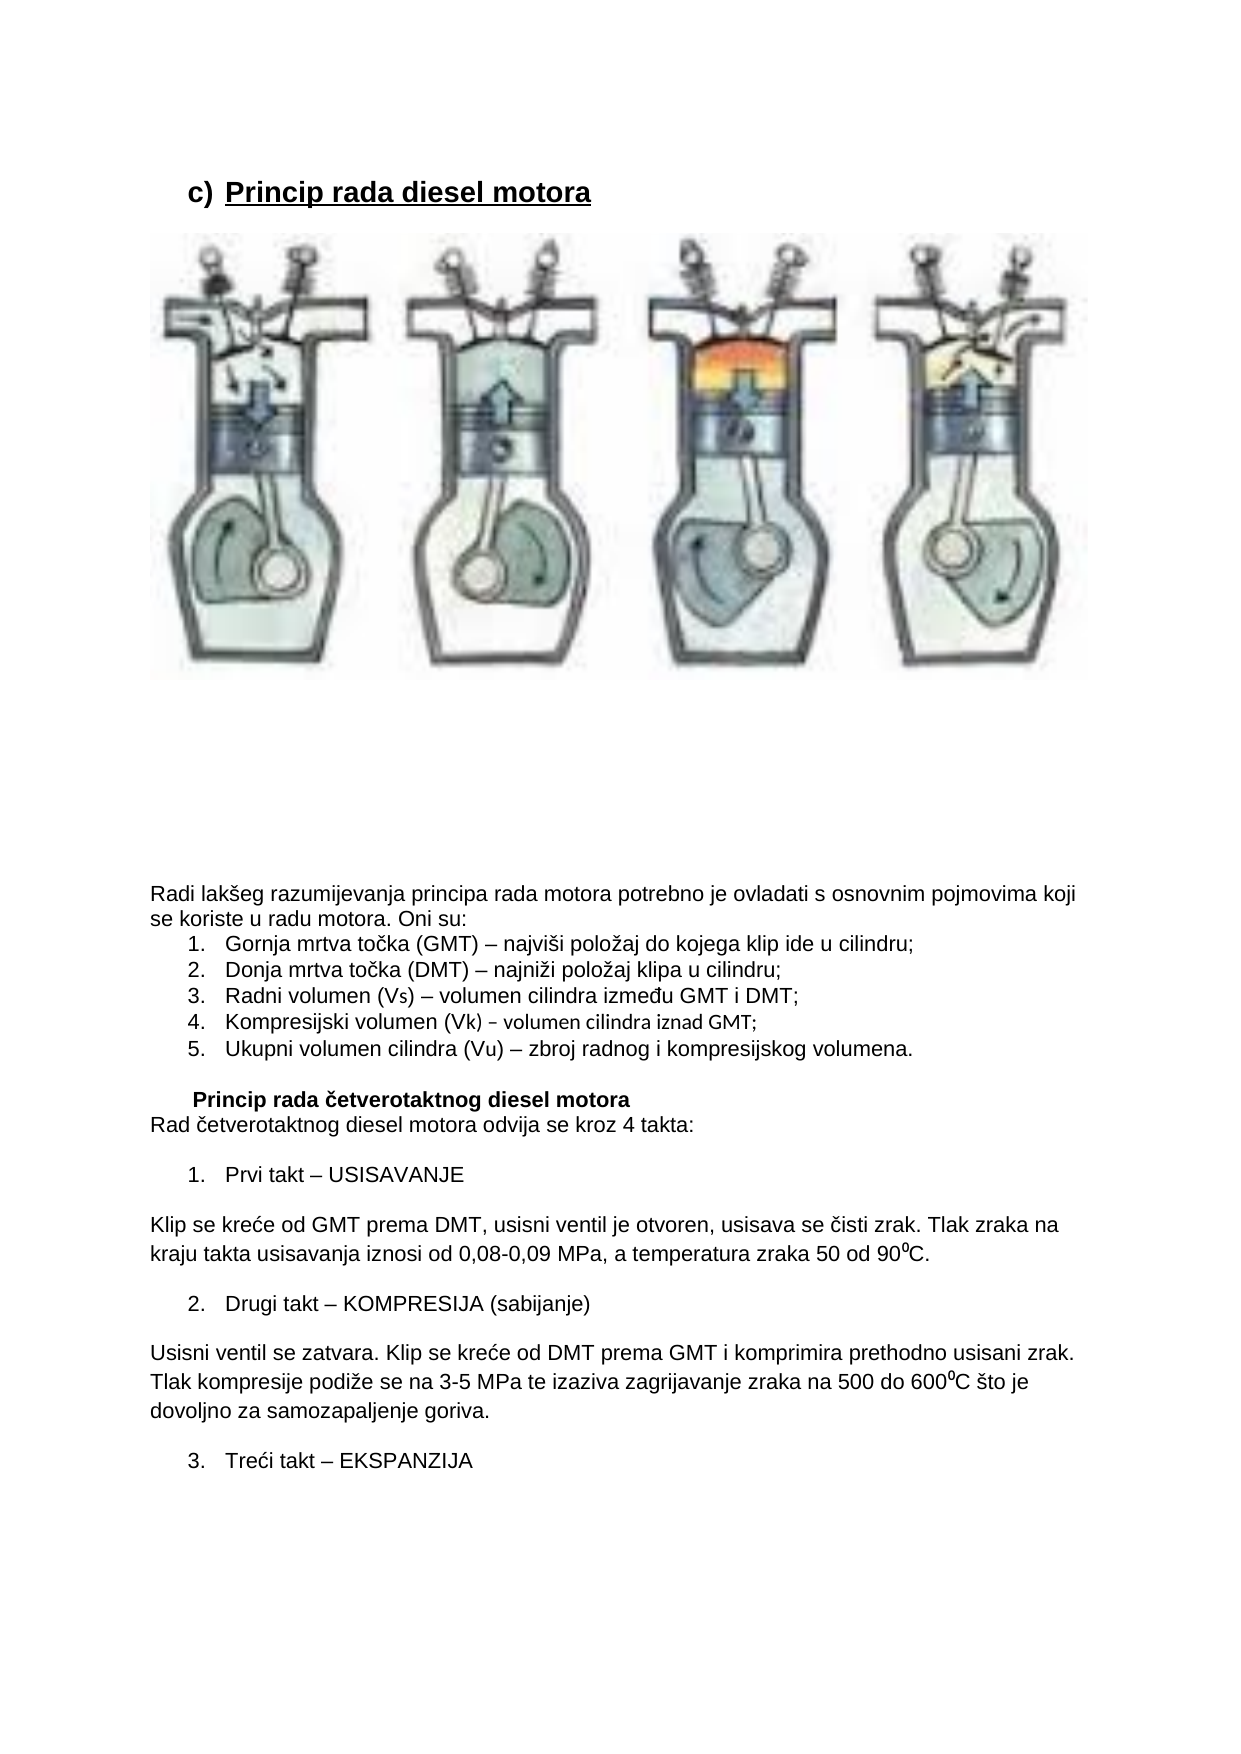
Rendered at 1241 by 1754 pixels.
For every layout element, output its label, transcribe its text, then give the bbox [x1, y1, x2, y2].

list Treći takt – EKSPANZIJA [187, 1448, 1090, 1473]
list Gornja mrtva točka (GMT) – najviši položaj do kojega klip ide u cilindru; [187, 931, 1090, 957]
list Prvi takt – USISAVANJE [187, 1162, 1090, 1187]
list Donja mrtva točka (DMT) – najniži položaj klipa u cilindru; [187, 957, 1090, 982]
picture [150, 233, 1088, 680]
text Radi lakšeg razumijevanja principa rada motora potrebno je ovladati s osnovnim pojmovima koji se koriste u radu motora. Oni su: [150, 881, 1090, 931]
text Rad četverotaktnog diesel motora odvija se kroz 4 takta: [150, 1112, 1090, 1137]
list Drugi takt – KOMPRESIJA (sabijanje) [187, 1291, 1090, 1316]
list Ukupni volumen cilindra (Vu) – zbroj radnog i kompresijskog volumena. [187, 1035, 1090, 1062]
text Usisni ventil se zatvara. Klip se kreće od DMT prema GMT i komprimira prethodno usisani zrak. Tlak kompresije podiže se na 3-5 MPa te izaziva zagrijavanje zraka na 500 do 600⁰C što je dovoljno za samozapaljenje goriva. [150, 1340, 1090, 1423]
list Kompresijski volumen (Vk) – volumen cilindra iznad GMT; [187, 1008, 1090, 1035]
text Princip rada četverotaktnog diesel motora [150, 1087, 1090, 1112]
list Princip rada diesel motora [187, 175, 1090, 209]
list Radni volumen (Vs) – volumen cilindra između GMT i DMT; [187, 982, 1090, 1008]
text Klip se kreće od GMT prema DMT, usisni ventil je otvoren, usisava se čisti zrak. Tlak zraka na kraju takta usisavanja iznosi od 0,08-0,09 MPa, a temperatura zraka 50 od 90⁰C. [150, 1212, 1090, 1266]
